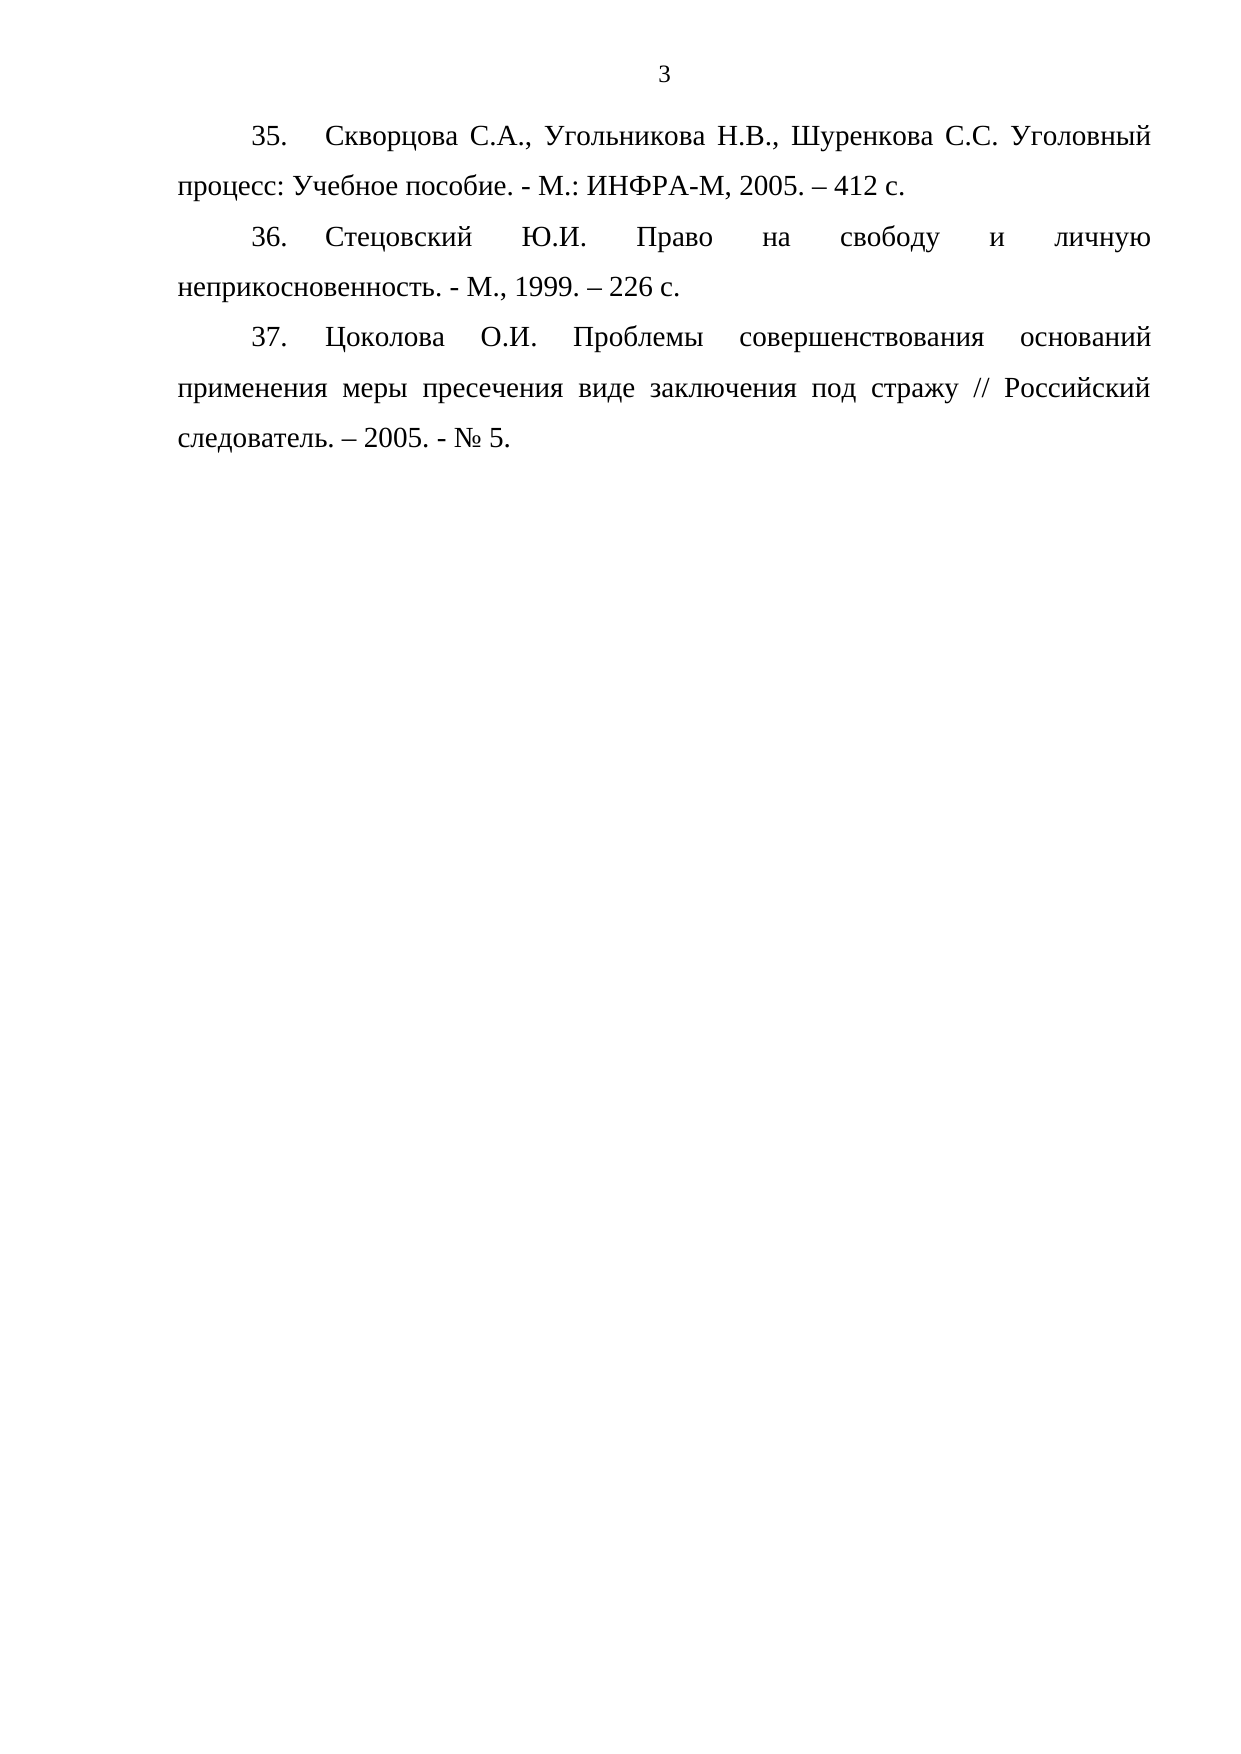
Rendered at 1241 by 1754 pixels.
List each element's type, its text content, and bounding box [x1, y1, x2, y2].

list Скворцова С.А., Угольникова Н.В., Шуренкова С.С. Уголовный процесс: Учебное пособие. - М.: ИНФРА-М, 2005. – 412 с. [177, 118, 1152, 202]
list Цоколова О.И. Проблемы совершенствования оснований применения меры пресечения виде заключения под стражу // Российский следователь. – 2005. - № 5. [177, 319, 1152, 453]
list Стецовский Ю.И. Право на свободу и личную неприкосновенность. - М., 1999. – 226 с. [177, 219, 1152, 303]
